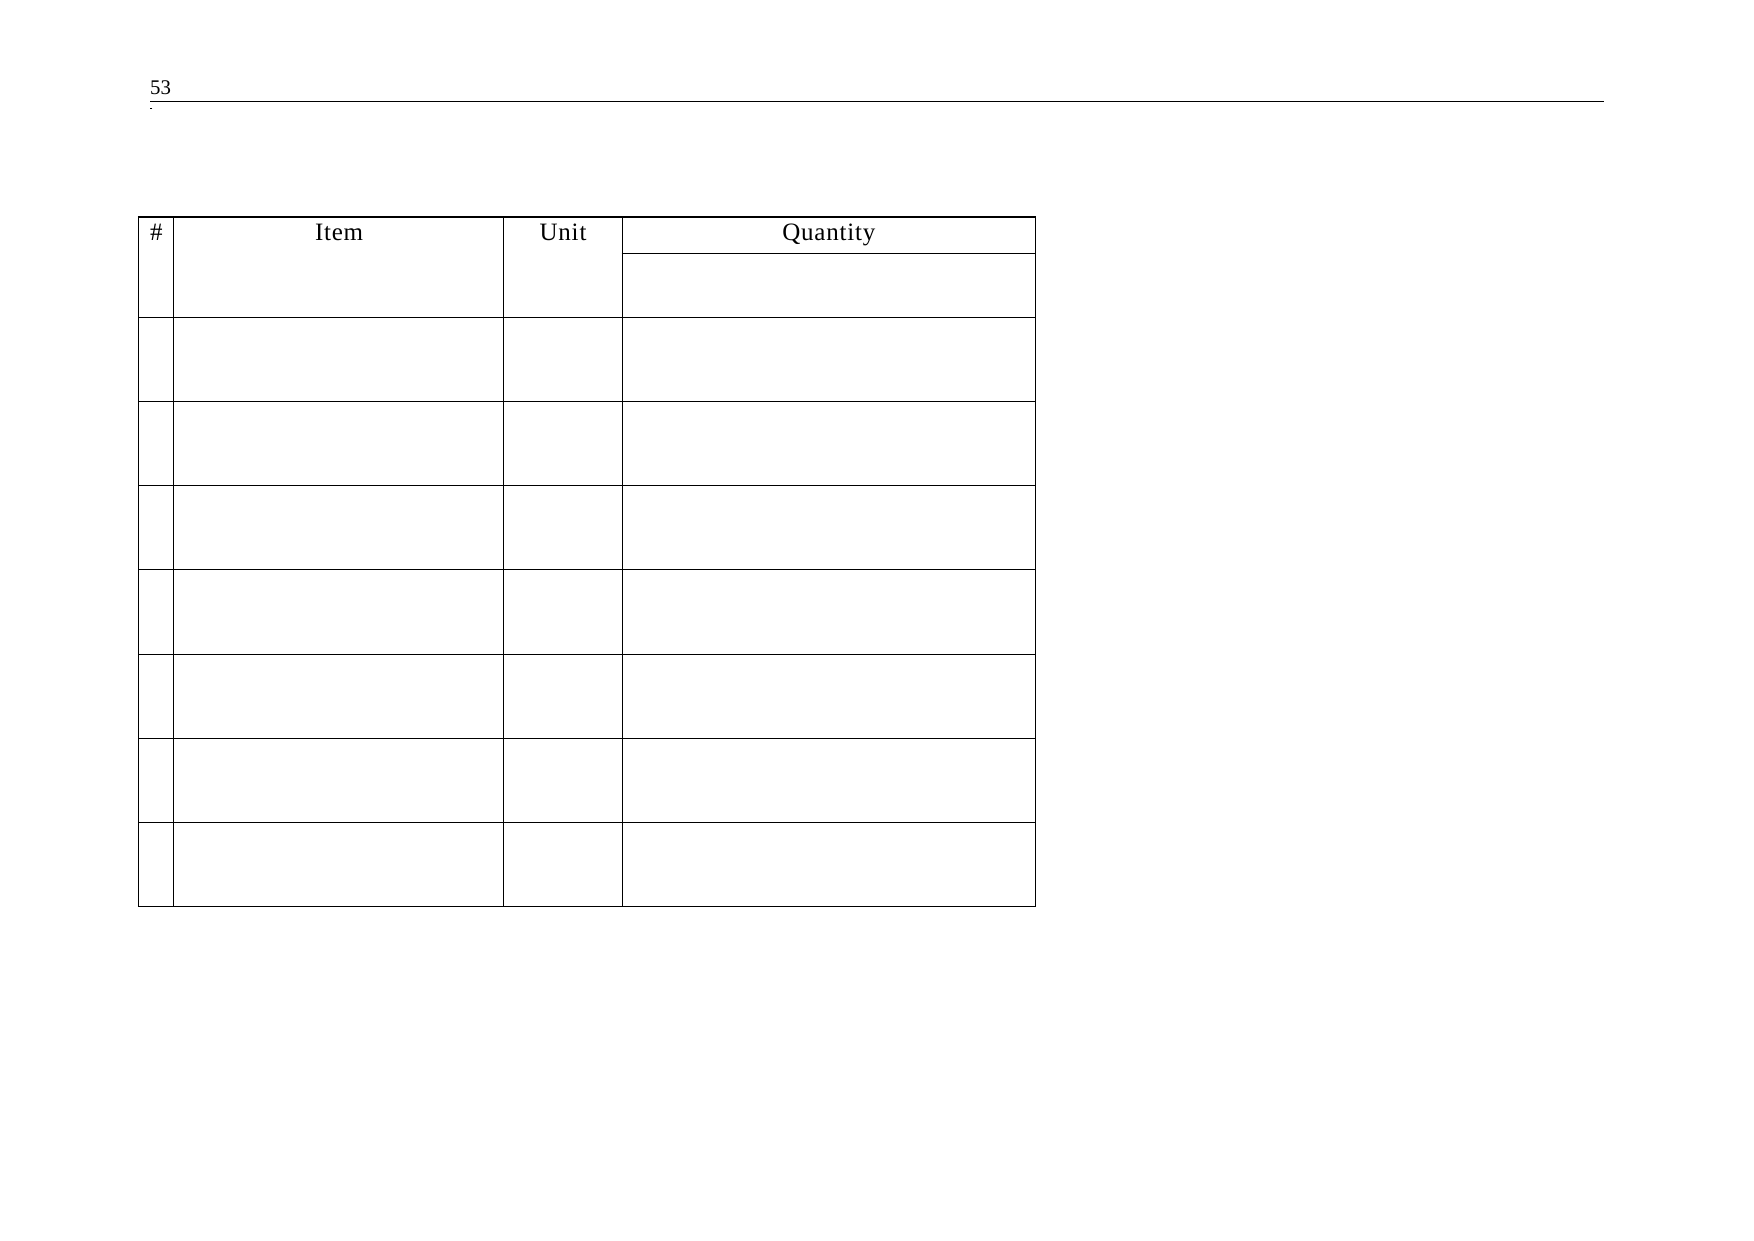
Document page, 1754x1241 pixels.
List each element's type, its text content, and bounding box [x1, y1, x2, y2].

table_cell [174, 486, 503, 569]
table_cell [139, 823, 173, 906]
table_cell [174, 655, 503, 738]
table_header Unit [504, 218, 622, 317]
table_cell [504, 402, 622, 485]
table_header # [139, 218, 173, 317]
table_cell [174, 318, 503, 401]
table_cell [139, 402, 173, 485]
table_cell [623, 739, 1035, 822]
table_cell [623, 486, 1035, 569]
table_header Quantity [623, 218, 1035, 253]
table_cell [139, 655, 173, 738]
table_cell [139, 739, 173, 822]
table_cell [504, 655, 622, 738]
table_cell [139, 486, 173, 569]
table_cell [139, 318, 173, 401]
table_cell [623, 570, 1035, 653]
table_cell [504, 486, 622, 569]
table_cell [174, 823, 503, 906]
table_cell [504, 570, 622, 653]
table_cell [504, 318, 622, 401]
table_cell [504, 823, 622, 906]
table_cell [504, 739, 622, 822]
table_cell [623, 823, 1035, 906]
table_cell [623, 655, 1035, 738]
table_cell [623, 402, 1035, 485]
table_cell [623, 318, 1035, 401]
table_header Item [174, 218, 503, 317]
table_cell [174, 570, 503, 653]
table_cell [174, 402, 503, 485]
table_cell [623, 254, 1035, 317]
table_cell [174, 739, 503, 822]
table_cell [139, 570, 173, 653]
